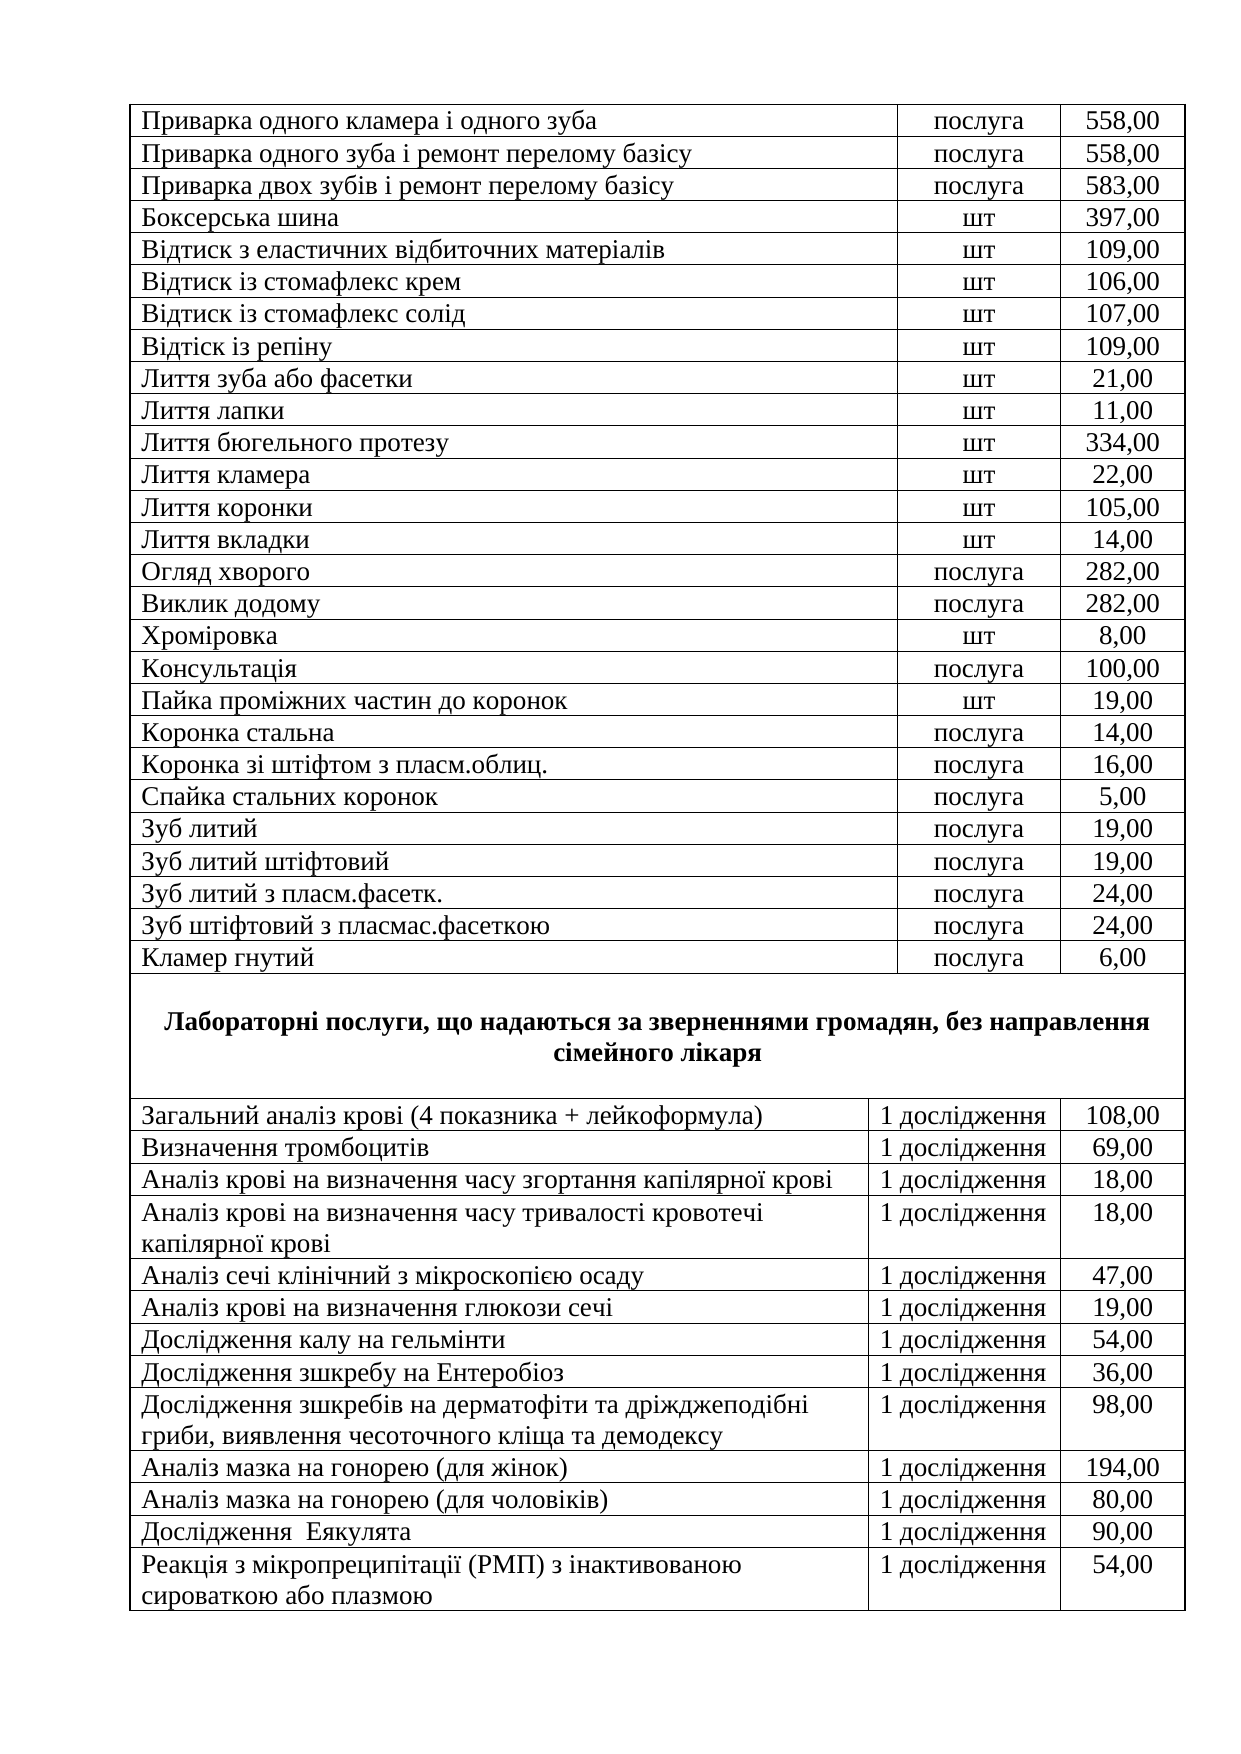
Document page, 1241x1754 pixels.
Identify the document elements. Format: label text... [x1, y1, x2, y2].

table_cell 558,00 [1061, 105, 1184, 136]
table_cell Зуб литий [131, 813, 897, 844]
table_cell 16,00 [1061, 748, 1184, 779]
table_cell Відтіск із репіну [131, 330, 897, 361]
table_cell Лиття кламера [131, 459, 897, 490]
table_cell 19,00 [1061, 1291, 1184, 1322]
table_cell Лиття вкладки [131, 523, 897, 554]
table_cell Приварка одного кламера і одного зуба [131, 105, 897, 136]
table_cell 1 дослідження [869, 1388, 1060, 1450]
table_cell послуга [898, 845, 1060, 876]
table_cell 24,00 [1061, 877, 1184, 908]
table_cell Огляд хворого [131, 555, 897, 586]
table_cell Дослідження зшкребу на Ентеробіоз [131, 1356, 868, 1387]
table_cell шт [898, 298, 1060, 329]
table_cell послуга [898, 169, 1060, 200]
table_cell 1 дослідження [869, 1548, 1060, 1610]
table_cell Лиття коронки [131, 491, 897, 522]
table_cell 334,00 [1061, 426, 1184, 457]
table_cell 69,00 [1061, 1131, 1184, 1162]
table_cell 109,00 [1061, 233, 1184, 264]
table_cell 1 дослідження [869, 1324, 1060, 1354]
table_cell 1 дослідження [869, 1516, 1060, 1547]
table_cell шт [898, 684, 1060, 715]
table_cell 282,00 [1061, 555, 1184, 586]
table_cell шт [898, 362, 1060, 393]
table_cell 1 дослідження [869, 1164, 1060, 1195]
table_cell Відтиск з еластичних відбиточних матеріалів [131, 233, 897, 264]
table_cell 14,00 [1061, 716, 1184, 747]
table_cell 107,00 [1061, 298, 1184, 329]
table_cell послуга [898, 555, 1060, 586]
table_cell 90,00 [1061, 1516, 1184, 1547]
table_cell 24,00 [1061, 909, 1184, 940]
table_cell Виклик додому [131, 587, 897, 618]
table_cell Хроміровка [131, 620, 897, 651]
table_cell 1 дослідження [869, 1099, 1060, 1130]
table_cell Відтиск із стомафлекс крем [131, 265, 897, 297]
table_cell Аналіз мазка на гонорею (для чоловіків) [131, 1483, 868, 1514]
table_cell послуга [898, 813, 1060, 844]
table_cell 18,00 [1061, 1164, 1184, 1195]
table_cell Відтиск із стомафлекс солід [131, 298, 897, 329]
table_cell 100,00 [1061, 652, 1184, 683]
table_cell 98,00 [1061, 1388, 1184, 1450]
table_cell послуга [898, 748, 1060, 779]
table_cell 105,00 [1061, 491, 1184, 522]
table_cell Коронка зі штіфтом з пласм.облиц. [131, 748, 897, 779]
table_cell Боксерська шина [131, 201, 897, 232]
table_cell Аналіз крові на визначення глюкози сечі [131, 1291, 868, 1322]
table_cell Лиття зуба або фасетки [131, 362, 897, 393]
table_cell Дослідження калу на гельмінти [131, 1324, 868, 1354]
table_cell Зуб штіфтовий з пласмас.фасеткою [131, 909, 897, 940]
table_cell 1 дослідження [869, 1451, 1060, 1482]
table_cell Спайка стальних коронок [131, 780, 897, 812]
table_cell 1 дослідження [869, 1291, 1060, 1322]
table_cell 14,00 [1061, 523, 1184, 554]
table_cell Реакція з мікропреципітації (РМП) з інактивованою сироваткою або плазмою [131, 1548, 868, 1610]
table_cell шт [898, 233, 1060, 264]
table_cell 80,00 [1061, 1483, 1184, 1514]
table_cell 1 дослідження [869, 1131, 1060, 1162]
table_cell 558,00 [1061, 137, 1184, 168]
table_cell 22,00 [1061, 459, 1184, 490]
table_cell 54,00 [1061, 1324, 1184, 1354]
table_cell послуга [898, 137, 1060, 168]
table_cell Аналіз крові на визначення часу тривалості кровотечі капілярної крові [131, 1196, 868, 1258]
table_cell 194,00 [1061, 1451, 1184, 1482]
table_cell 397,00 [1061, 201, 1184, 232]
table_cell Лиття лапки [131, 394, 897, 425]
table_cell 583,00 [1061, 169, 1184, 200]
table_cell 282,00 [1061, 587, 1184, 618]
table_cell послуга [898, 780, 1060, 812]
table_cell Кламер гнутий [131, 941, 897, 972]
table_cell шт [898, 523, 1060, 554]
table_cell Лабораторні послуги, що надаються за зверненнями громадян, без направлення сімейного лікаря [131, 974, 1184, 1098]
table_cell 54,00 [1061, 1548, 1184, 1610]
table_cell 5,00 [1061, 780, 1184, 812]
table_cell шт [898, 201, 1060, 232]
table_cell Аналіз крові на визначення часу згортання капілярної крові [131, 1164, 868, 1195]
table_cell 1 дослідження [869, 1356, 1060, 1387]
table_cell послуга [898, 105, 1060, 136]
table_cell шт [898, 330, 1060, 361]
table_cell 8,00 [1061, 620, 1184, 651]
table_cell 19,00 [1061, 845, 1184, 876]
table_cell Коронка стальна [131, 716, 897, 747]
table_cell Дослідження зшкребів на дерматофіти та дріжджеподібні гриби, виявлення чесоточного кліща та демодексу [131, 1388, 868, 1450]
table_cell Зуб литий з пласм.фасетк. [131, 877, 897, 908]
table_cell Лиття бюгельного протезу [131, 426, 897, 457]
table_cell 18,00 [1061, 1196, 1184, 1258]
table_cell 19,00 [1061, 684, 1184, 715]
table_cell шт [898, 620, 1060, 651]
table_cell 1 дослідження [869, 1483, 1060, 1514]
table_cell Визначення тромбоцитів [131, 1131, 868, 1162]
table_cell 21,00 [1061, 362, 1184, 393]
table_cell шт [898, 459, 1060, 490]
table_cell Дослідження Еякулята [131, 1516, 868, 1547]
table_cell 106,00 [1061, 265, 1184, 297]
table_cell 47,00 [1061, 1259, 1184, 1290]
table_cell Консультація [131, 652, 897, 683]
table_cell Аналіз сечі клінічний з мікроскопією осаду [131, 1259, 868, 1290]
table_cell шт [898, 426, 1060, 457]
table_cell 36,00 [1061, 1356, 1184, 1387]
table_cell Зуб литий штіфтовий [131, 845, 897, 876]
table_cell 1 дослідження [869, 1259, 1060, 1290]
table_cell 19,00 [1061, 813, 1184, 844]
table_cell послуга [898, 909, 1060, 940]
table_cell Приварка двох зубів і ремонт перелому базісу [131, 169, 897, 200]
table_cell Пайка проміжних частин до коронок [131, 684, 897, 715]
table_cell послуга [898, 716, 1060, 747]
table_cell Приварка одного зуба і ремонт перелому базісу [131, 137, 897, 168]
table_cell 11,00 [1061, 394, 1184, 425]
table_cell 1 дослідження [869, 1196, 1060, 1258]
table_cell Аналіз мазка на гонорею (для жінок) [131, 1451, 868, 1482]
table_cell шт [898, 394, 1060, 425]
table_cell 6,00 [1061, 941, 1184, 972]
table_cell 109,00 [1061, 330, 1184, 361]
table_cell 108,00 [1061, 1099, 1184, 1130]
table_cell шт [898, 265, 1060, 297]
table_cell послуга [898, 587, 1060, 618]
table_cell послуга [898, 877, 1060, 908]
table_cell Загальний аналіз крові (4 показника + лейкоформула) [131, 1099, 868, 1130]
table_cell шт [898, 491, 1060, 522]
table_cell послуга [898, 941, 1060, 972]
table_cell послуга [898, 652, 1060, 683]
